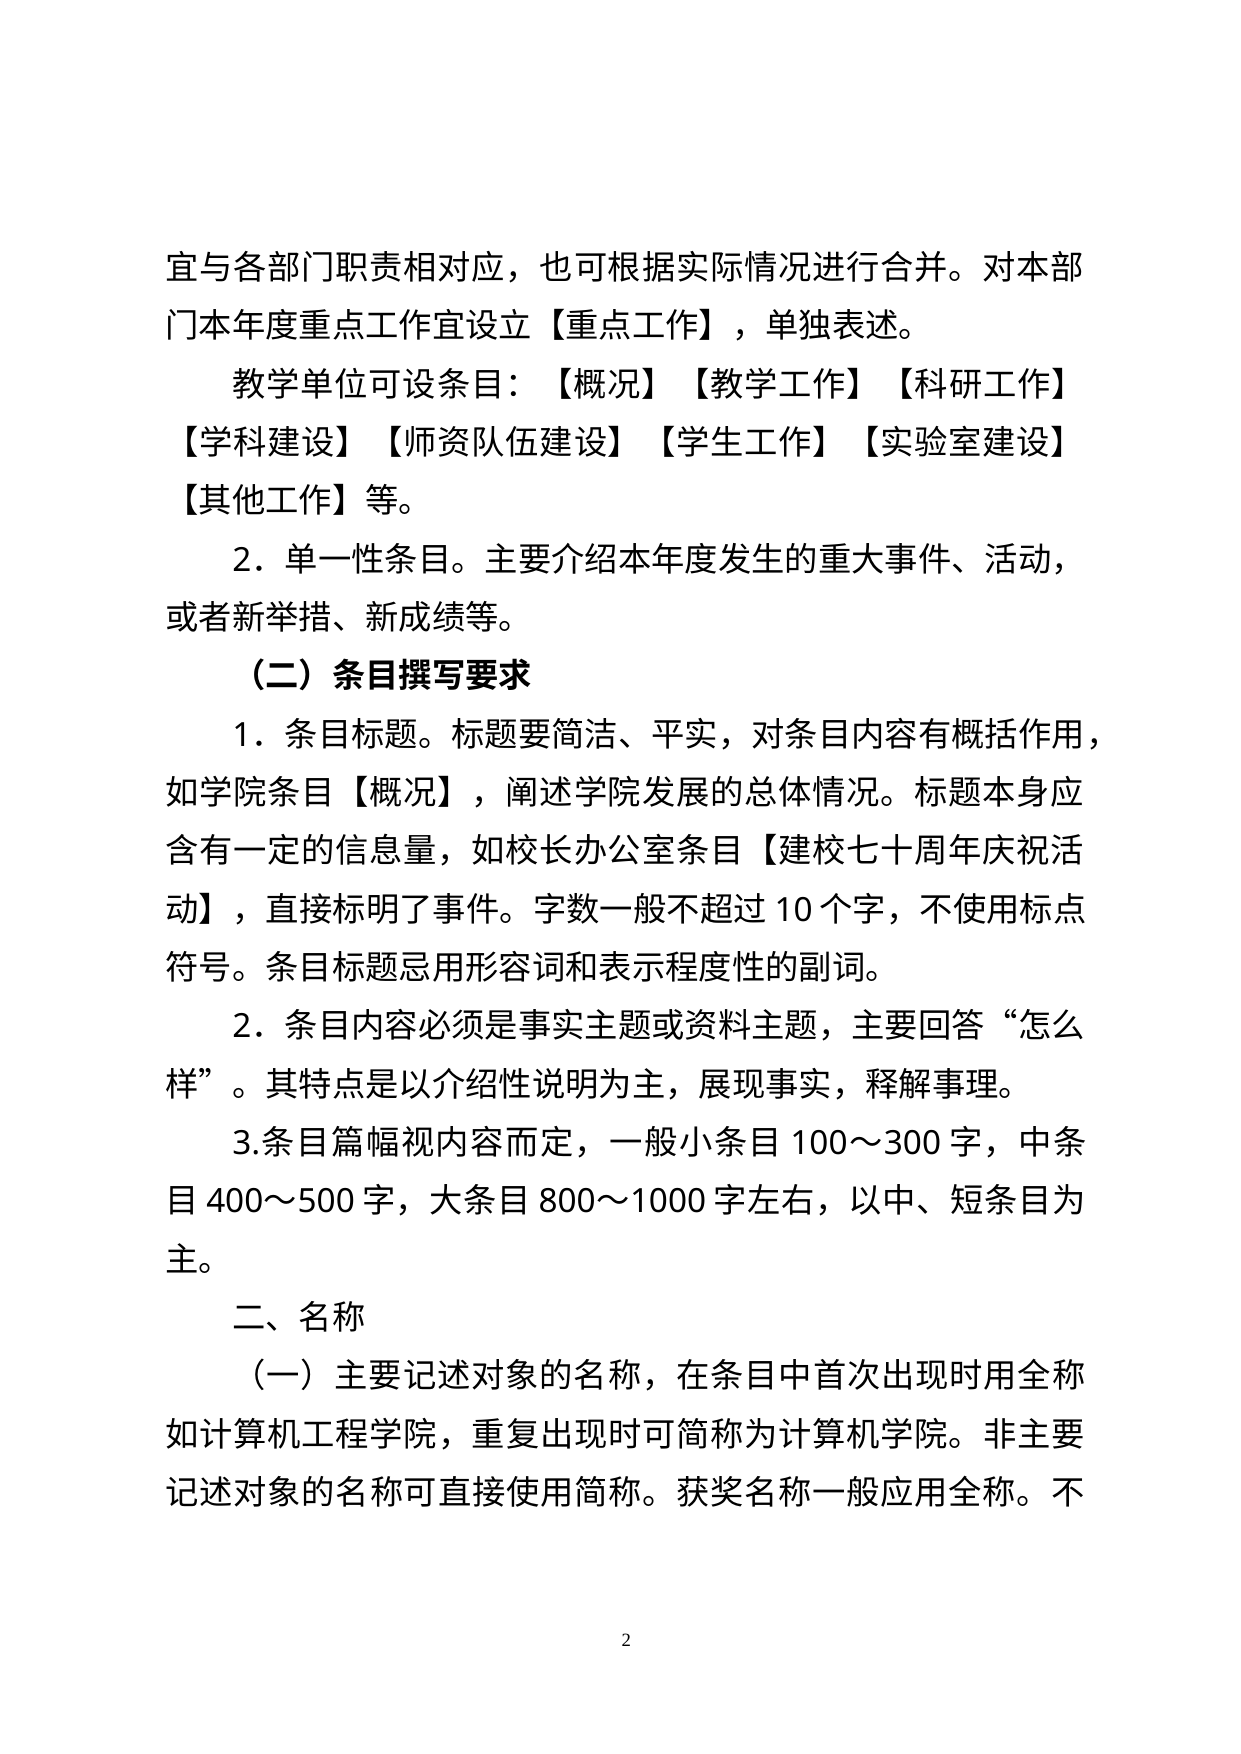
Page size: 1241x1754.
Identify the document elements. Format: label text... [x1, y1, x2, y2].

text 1．条目标题。标题要简洁、平实，对条目内容有概括作用，如学院条目【概况】，阐述学院发展的总体情况。标题本身应含有一定的信息量，如校长办公室条目【建校七十周年庆祝活动】，直接标明了事件。字数一般不超过10个字，不使用标点符号。条目标题忌用形容词和表示程度性的副词。 [165, 699, 1087, 991]
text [165, 1341, 1087, 1516]
text 3.条目篇幅视内容而定，一般小条目100～300字，中条目400～500字，大条目800～1000字左右，以中、短条目为主。 [165, 1108, 1087, 1283]
text （二）条目撰写要求 [165, 641, 1087, 699]
text 2．单一性条目。主要介绍本年度发生的重大事件、活动，或者新举措、新成绩等。 [165, 524, 1087, 641]
text 二、名称 [165, 1283, 1087, 1341]
text 2．条目内容必须是事实主题或资料主题，主要回答“怎么样”。其特点是以介绍性说明为主，展现事实，释解事理。 [165, 991, 1087, 1108]
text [165, 233, 1087, 349]
text 教学单位可设条目：【概况】【教学工作】【科研工作】【学科建设】【师资队伍建设】【学生工作】【实验室建设】【其他工作】等。 [165, 349, 1087, 524]
